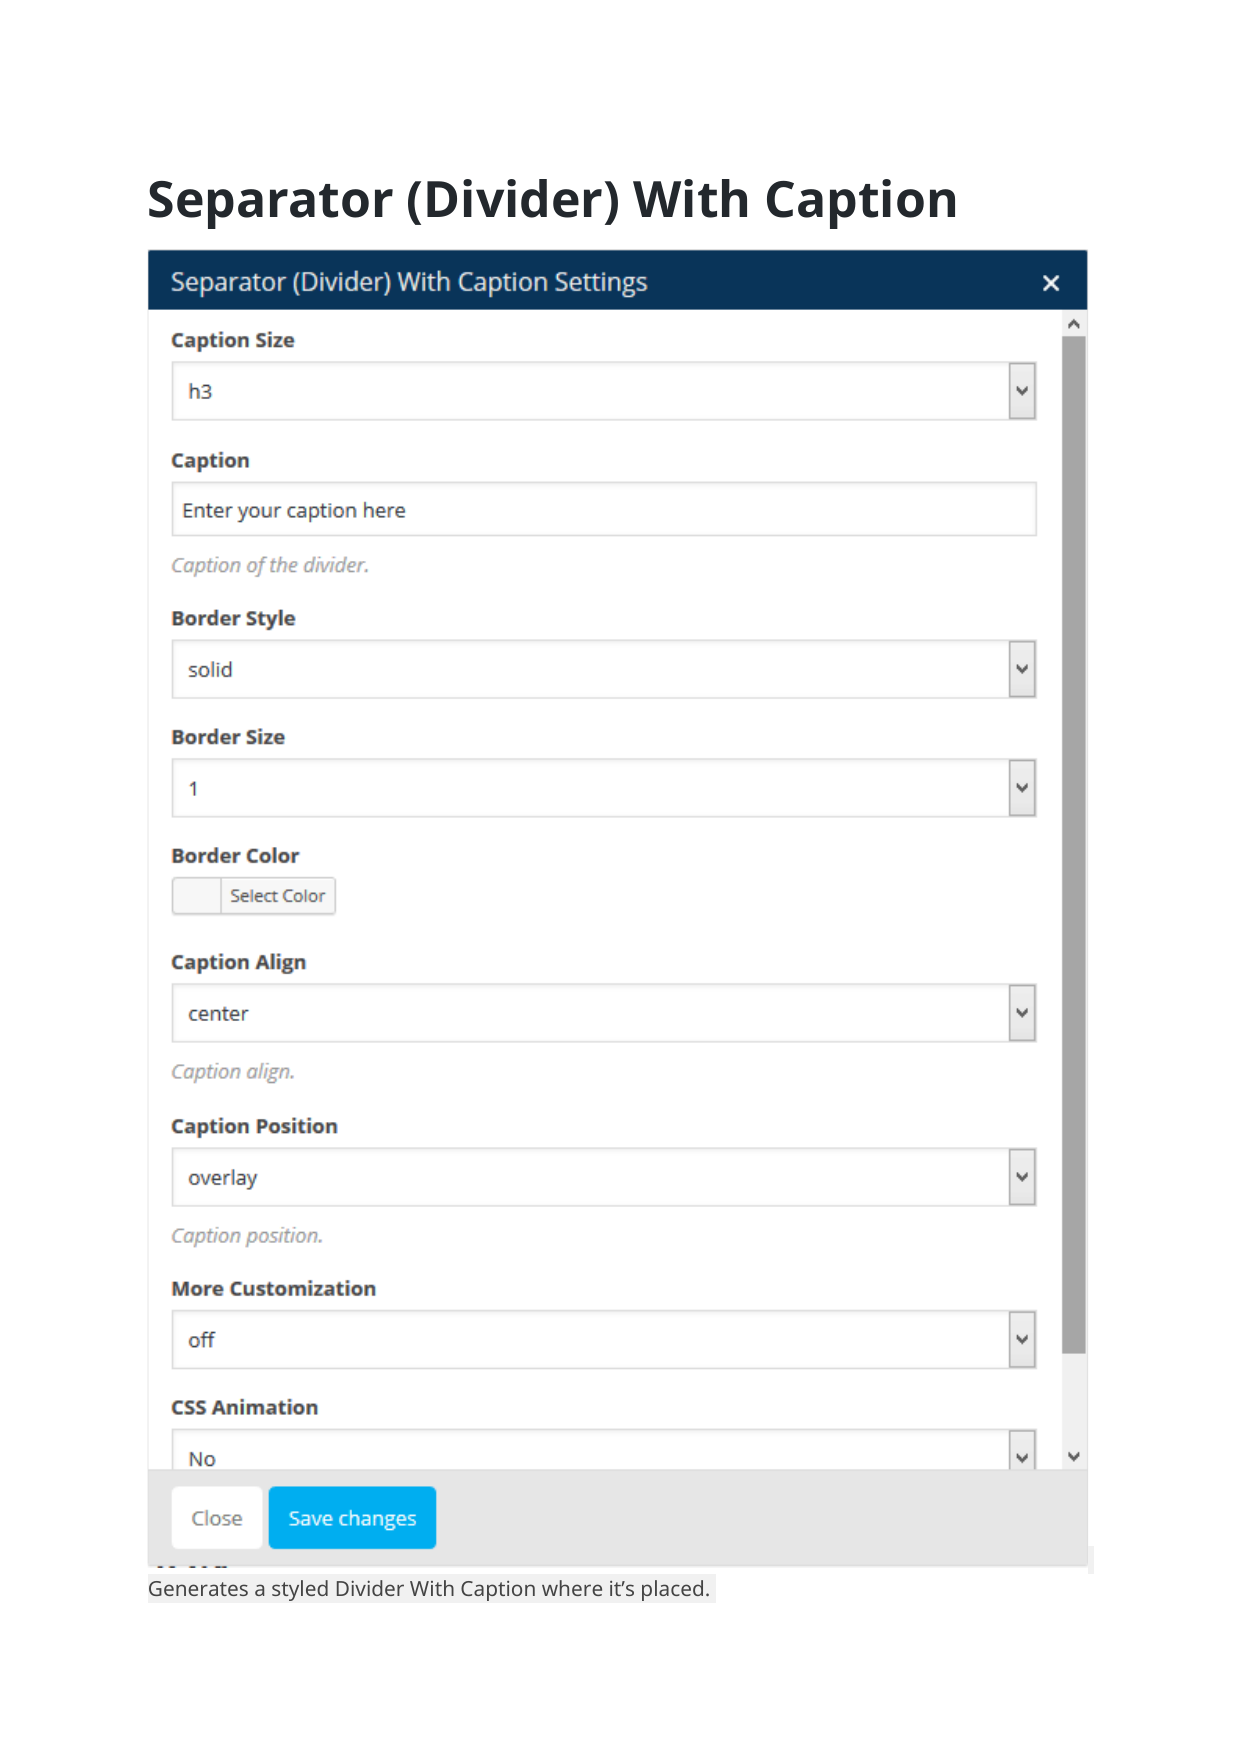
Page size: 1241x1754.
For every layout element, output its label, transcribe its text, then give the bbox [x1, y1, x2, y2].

text Generates a styled Divider With Caption where it’s placed. [148, 1568, 1093, 1603]
text Separator (Divider) With Caption [148, 164, 1093, 232]
picture [147, 249, 1089, 1568]
